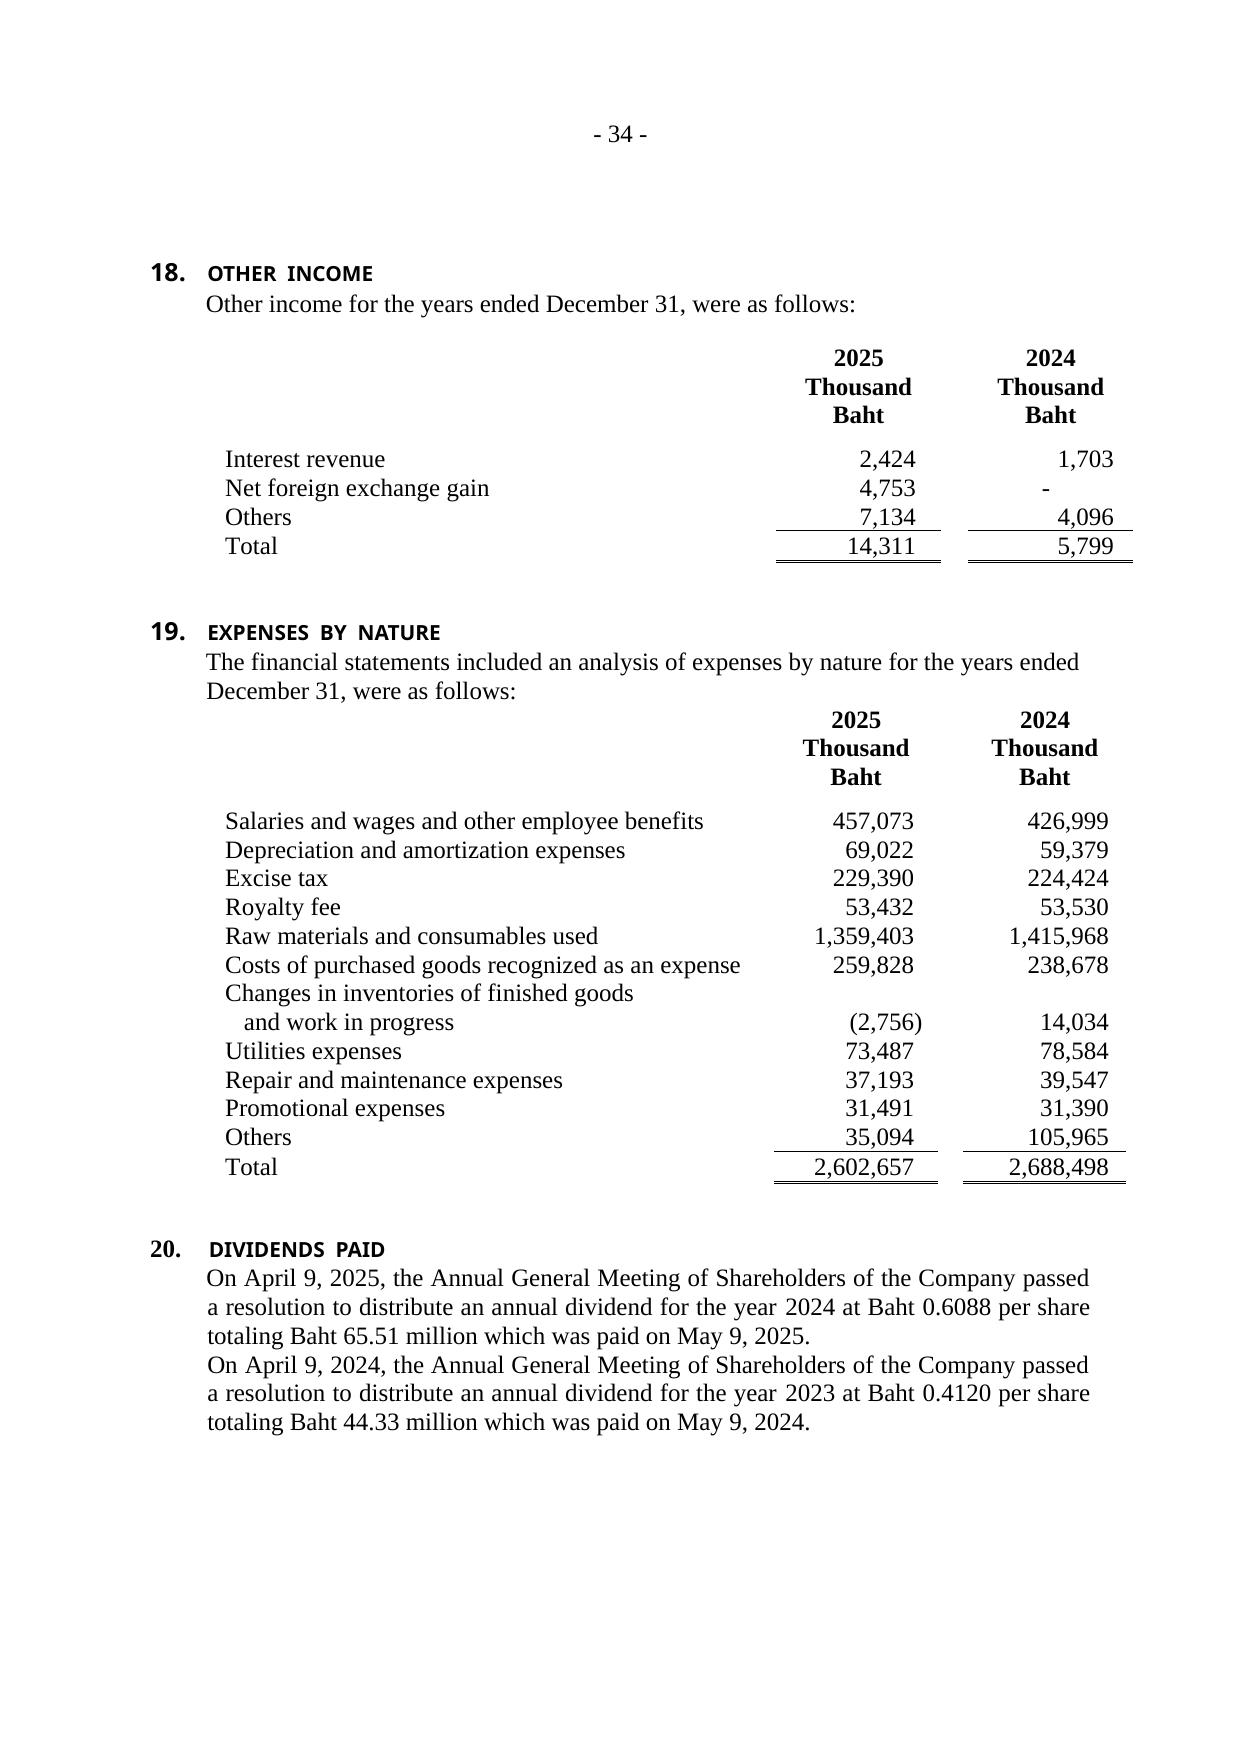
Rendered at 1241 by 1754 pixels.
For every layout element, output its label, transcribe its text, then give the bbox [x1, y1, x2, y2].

text 20. DIVIDENDS PAID [150, 1234, 1089, 1263]
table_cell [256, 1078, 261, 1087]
text 18. OTHER INCOME [150, 255, 1090, 289]
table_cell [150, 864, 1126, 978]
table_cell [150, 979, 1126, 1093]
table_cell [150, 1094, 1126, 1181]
text 19. Expenses by nature [150, 613, 1090, 647]
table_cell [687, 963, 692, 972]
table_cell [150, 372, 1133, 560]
text On April 9, 2025, the Annual General Meeting of Shareholders of the Company passed a resolution to distribute an annual dividend for the year 2024 at Baht 0.6088 per share totaling Baht 65.51 million which was paid on May 9, 2025. [206, 1263, 1090, 1350]
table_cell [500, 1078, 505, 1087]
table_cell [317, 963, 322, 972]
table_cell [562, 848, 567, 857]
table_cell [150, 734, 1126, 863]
text Other income for the years ended December 31, were as follows: [206, 289, 1090, 318]
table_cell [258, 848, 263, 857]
text The financial statements included an analysis of expenses by nature for the years ended December 31, were as follows: [206, 647, 1090, 705]
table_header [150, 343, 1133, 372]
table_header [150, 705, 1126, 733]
text On April 9, 2024, the Annual General Meeting of Shareholders of the Company passed a resolution to distribute an annual dividend for the year 2023 at Baht 0.4120 per share totaling Baht 44.33 million which was paid on May 9, 2024. [207, 1350, 1090, 1436]
